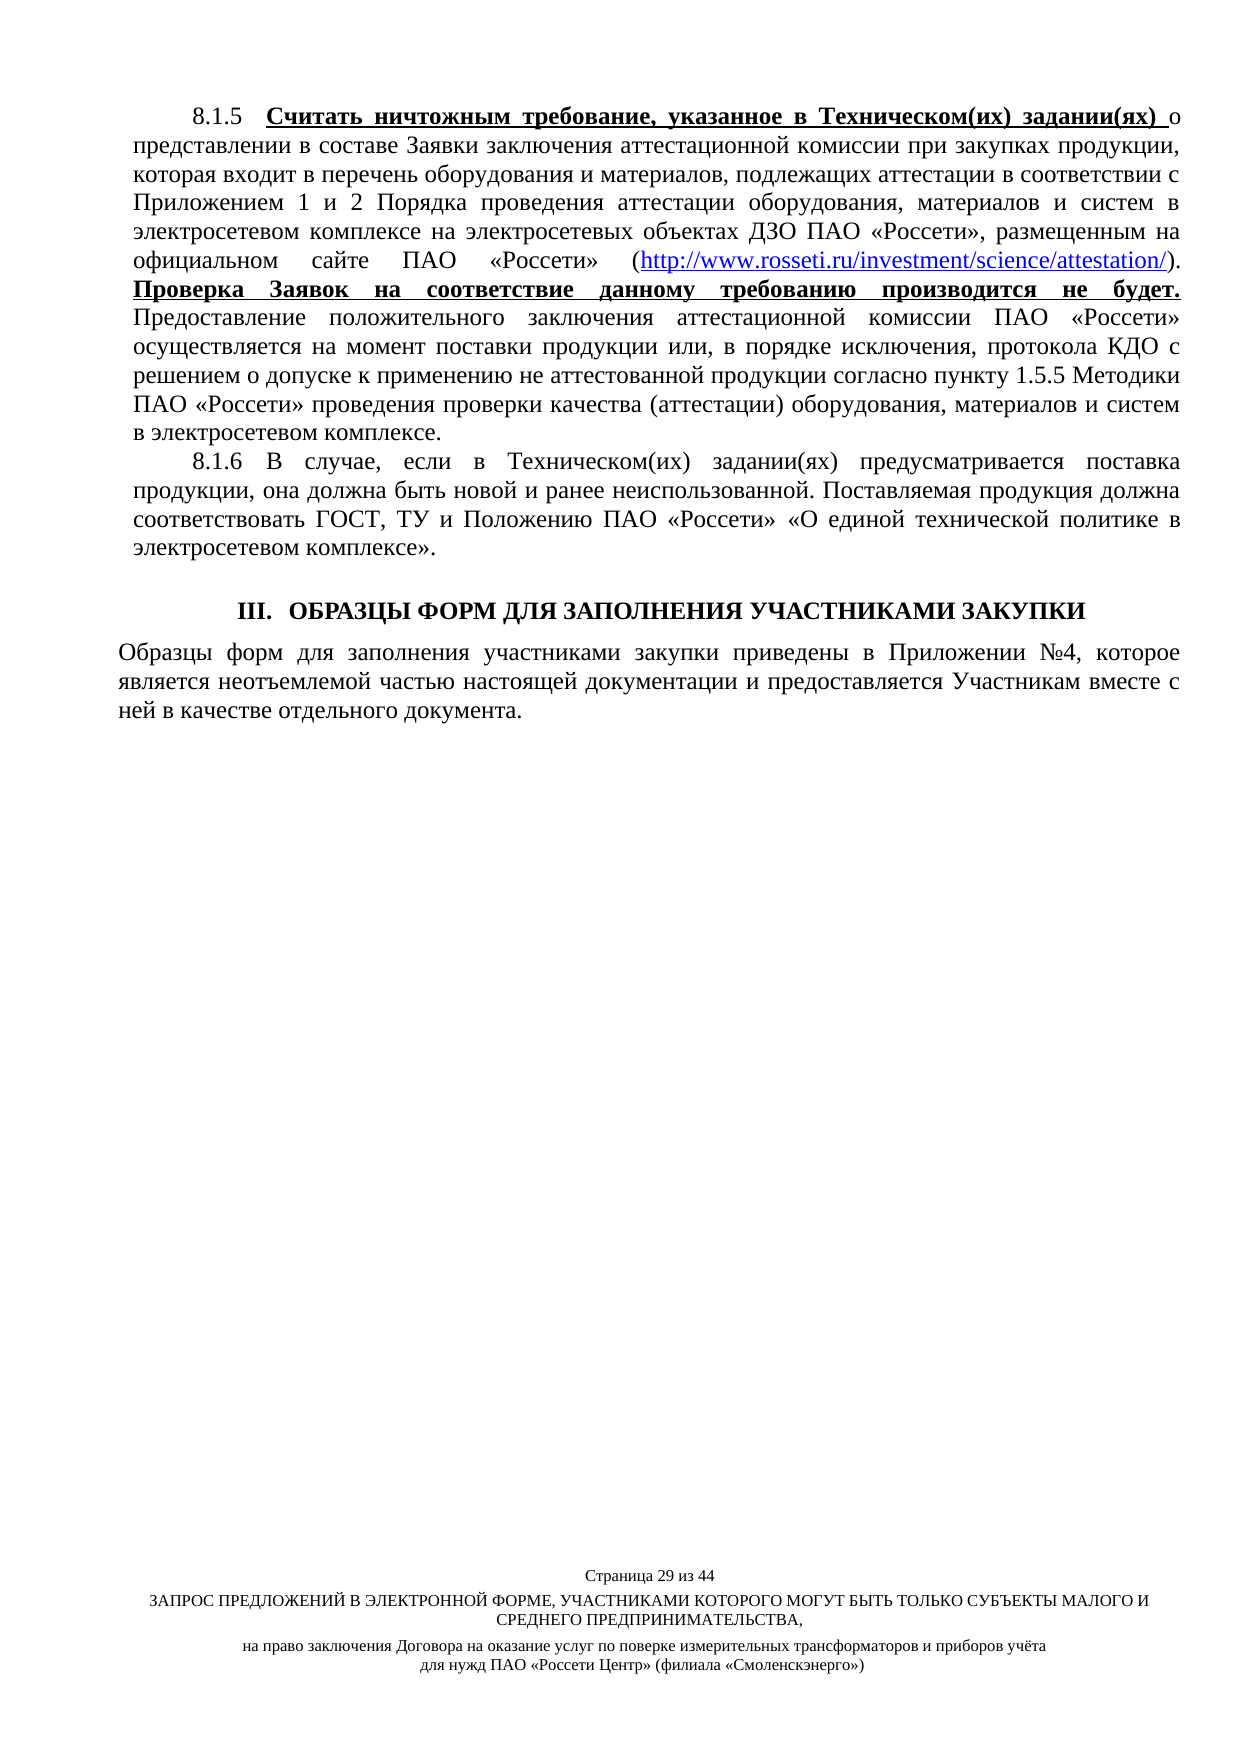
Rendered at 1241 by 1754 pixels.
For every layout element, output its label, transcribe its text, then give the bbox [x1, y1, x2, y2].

subtitle В случае, если в Техническом(их) задании(ях) предусматривается поставка продукции, она должна быть новой и ранее неиспользованной. Поставляемая продукция должна соответствовать ГОСТ, ТУ и Положению ПАО «Россети» «О единой технической политике в электросетевом комплексе». [133, 446, 1181, 561]
subtitle Считать ничтожным требование, указанное в Техническом(их) задании(ях) о представлении в составе Заявки заключения аттестационной комиссии при закупках продукции, которая входит в перечень оборудования и материалов, подлежащих аттестации в соответствии с Приложением 1 и 2 Порядка проведения аттестации оборудования, материалов и систем в электросетевом комплексе на электросетевых объектах ДЗО ПАО «Россети», размещенным на официальном сайте ПАО «Россети» (http://www.rosseti.ru/investment/science/attestation/). Проверка Заявок на соответствие данному требованию производится не будет. Предоставление положительного заключения аттестационной комиссии ПАО «Россети» осуществляется на момент поставки продукции или, в порядке исключения, протокола КДО с решением о допуске к применению не аттестованной продукции согласно пункту 1.5.5 Методики ПАО «Россети» проведения проверки качества (аттестации) оборудования, материалов и систем в электросетевом комплексе. [133, 101, 1181, 299]
subtitle Образцы форм для заполнения участниками закупки приведены в Приложении №4, которое является неотъемлемой частью настоящей документации и предоставляется Участникам вместе с ней в качестве отдельного документа. [118, 637, 1181, 724]
subtitle ОБРАЗЦЫ ФОРМ ДЛЯ ЗАПОЛНЕНИЯ УЧАСТНИКАМИ ЗАКУПКИ [118, 596, 1181, 625]
subtitle Считать ничтожным требование, указанное в Техническом(их) задании(ях) о представлении в составе Заявки заключения аттестационной комиссии при закупках продукции, которая входит в перечень оборудования и материалов, подлежащих аттестации в соответствии с Приложением 1 и 2 Порядка проведения аттестации оборудования, материалов и систем в электросетевом комплексе на электросетевых объектах ДЗО ПАО «Россети», размещенным на официальном сайте ПАО «Россети» (http://www.rosseti.ru/investment/science/attestation/). Проверка Заявок на соответствие данному требованию производится не будет. Предоставление положительного заключения аттестационной комиссии ПАО «Россети» осуществляется на момент поставки продукции или, в порядке исключения, протокола КДО с решением о допуске к применению не аттестованной продукции согласно пункту 1.5.5 Методики ПАО «Россети» проведения проверки качества (аттестации) оборудования, материалов и систем в электросетевом комплексе. [133, 300, 1181, 446]
